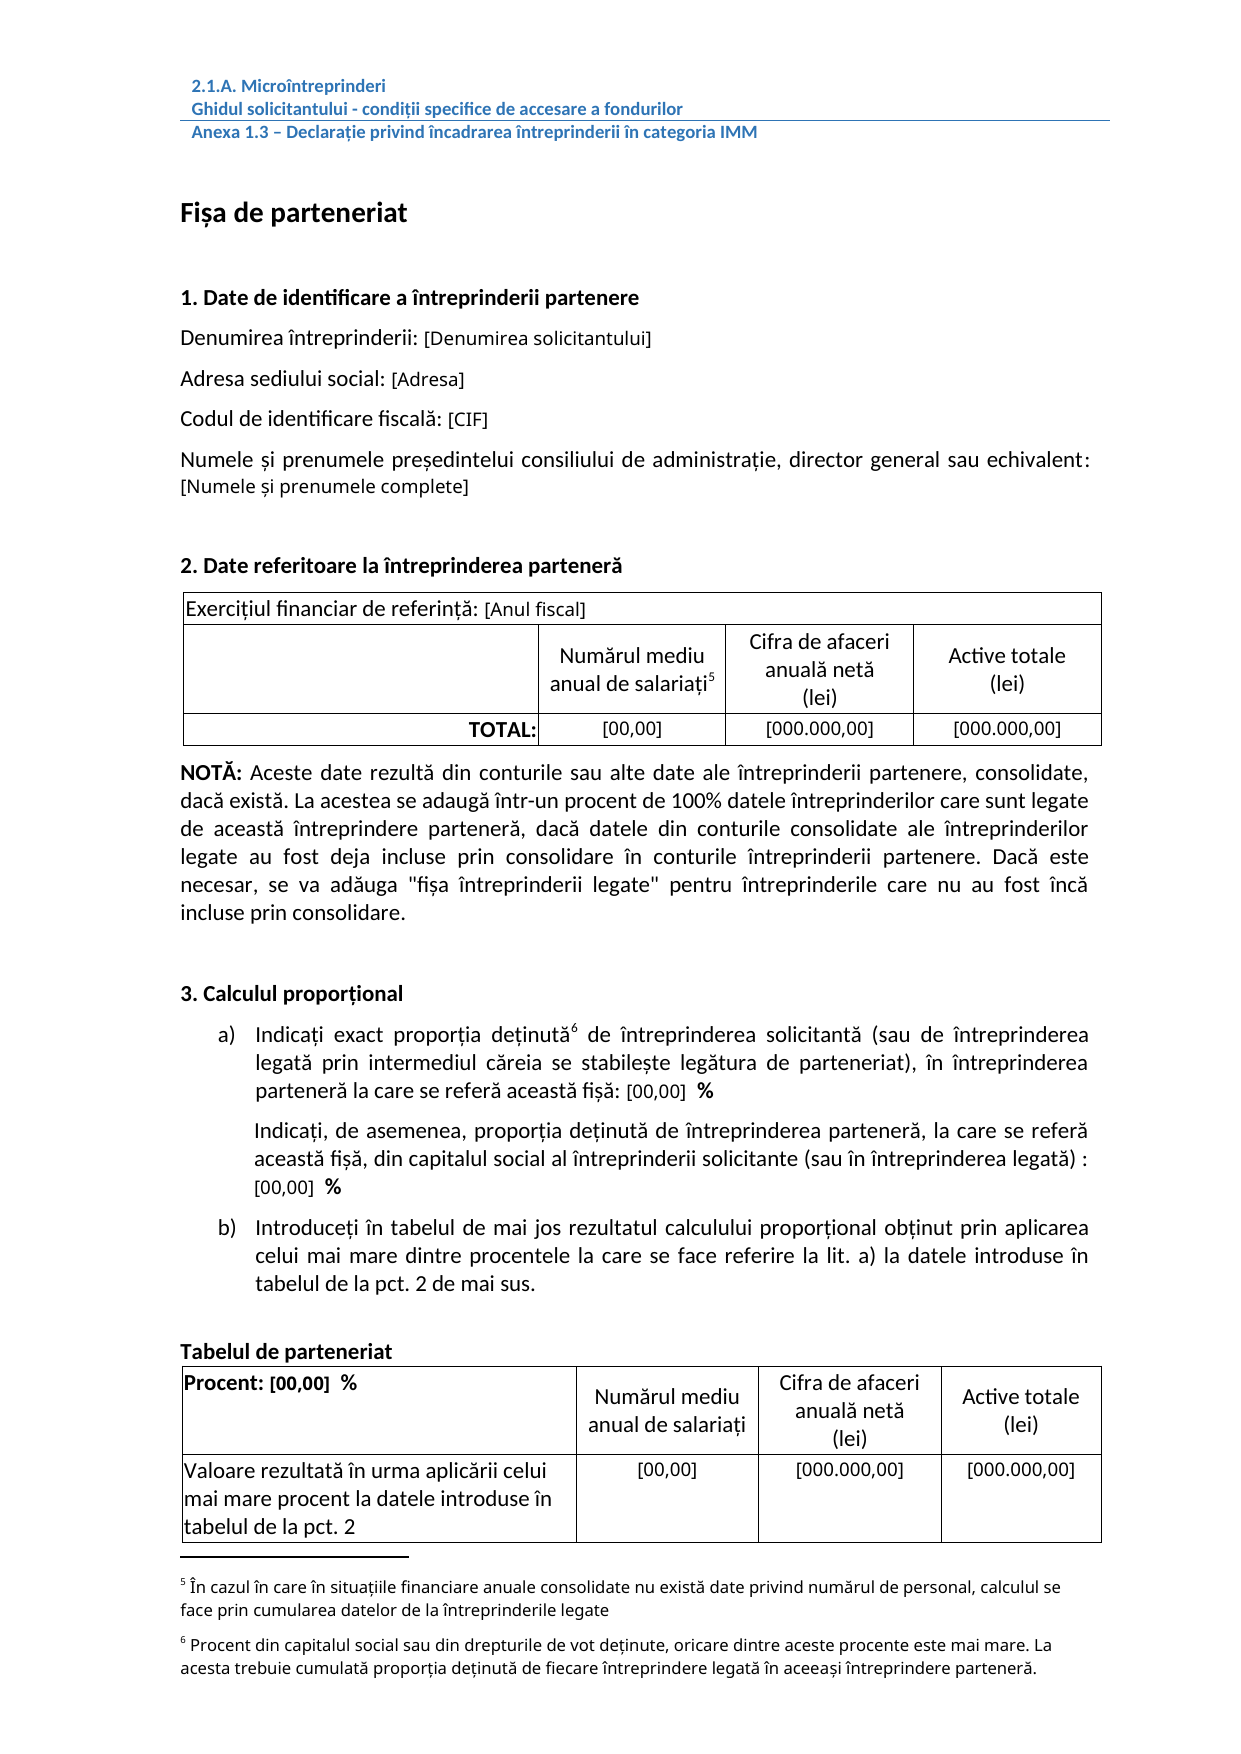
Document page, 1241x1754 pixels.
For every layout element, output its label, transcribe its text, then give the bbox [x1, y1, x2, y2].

table_cell [759, 1455, 941, 1542]
table_cell [184, 625, 538, 712]
table_cell [942, 1455, 1101, 1542]
subtitle Fişa de parteneriat [180, 194, 1090, 230]
text Adresa sediului social: [180, 364, 1090, 392]
text 3. Calculul proporţional [180, 979, 1090, 1007]
table_header Cifra de afaceri anuală netă (lei) [759, 1367, 941, 1454]
text NOTĂ: Aceste date rezultă din conturile sau alte date ale întreprinderii partenere, consolidate, dacă există. La acestea se adaugă într-un procent de 100% datele întreprinderilor care sunt legate de această întreprindere parteneră, dacă datele din conturile consolidate ale întreprinderilor legate au fost deja incluse prin consolidare în conturile întreprinderii partenere. Dacă este necesar, se va adăuga "fişa întreprinderii legate" pentru întreprinderile care nu au fost încă incluse prin consolidare. [180, 758, 1090, 926]
text Numele şi prenumele preşedintelui consiliului de administraţie, director general sau echivalent: [180, 445, 1090, 498]
text Denumirea întreprinderii: [180, 323, 1090, 351]
list Indicaţi exact proporţia deţinută de întreprinderea solicitantă (sau de întreprinderea legată prin intermediul căreia se stabileşte legătura de parteneriat), în întreprinderea parteneră la care se referă această fişă: % [218, 1020, 1090, 1104]
table_header Exerciţiul financiar de referinţă: [184, 593, 1101, 624]
table_cell Numărul mediu anual de salariaţi [539, 625, 725, 712]
text Indicaţi, de asemenea, proporţia deţinută de întreprinderea parteneră, la care se referă această fişă, din capitalul social al întreprinderii solicitante (sau în întreprinderea legată) : % [254, 1116, 1090, 1200]
table_cell [914, 714, 1101, 744]
text 2. Date referitoare la întreprinderea parteneră [180, 551, 1090, 579]
table_cell TOTAL: [184, 714, 538, 744]
table_header Active totale (lei) [942, 1367, 1101, 1454]
list Introduceţi în tabelul de mai jos rezultatul calculului proporţional obţinut prin aplicarea celui mai mare dintre procentele la care se face referire la lit. a) la datele introduse în tabelul de la pct. 2 de mai sus. [218, 1213, 1090, 1297]
table_header Procent: % [183, 1367, 576, 1454]
table_header Numărul mediu anual de salariaţi [577, 1367, 758, 1454]
table_cell [539, 714, 725, 744]
table_cell [726, 714, 913, 744]
table_cell Cifra de afaceri anuală netă (lei) [726, 625, 913, 712]
table_cell [577, 1455, 758, 1542]
table_cell Active totale (lei) [914, 625, 1101, 712]
subtitle Tabelul de parteneriat [180, 1337, 1090, 1366]
table_cell Valoare rezultată în urma aplicării celui mai mare procent la datele introduse în tabelul de la pct. 2 [183, 1455, 576, 1542]
text Codul de identificare fiscală: [180, 404, 1090, 432]
text 1. Date de identificare a întreprinderii partenere [180, 283, 1090, 311]
